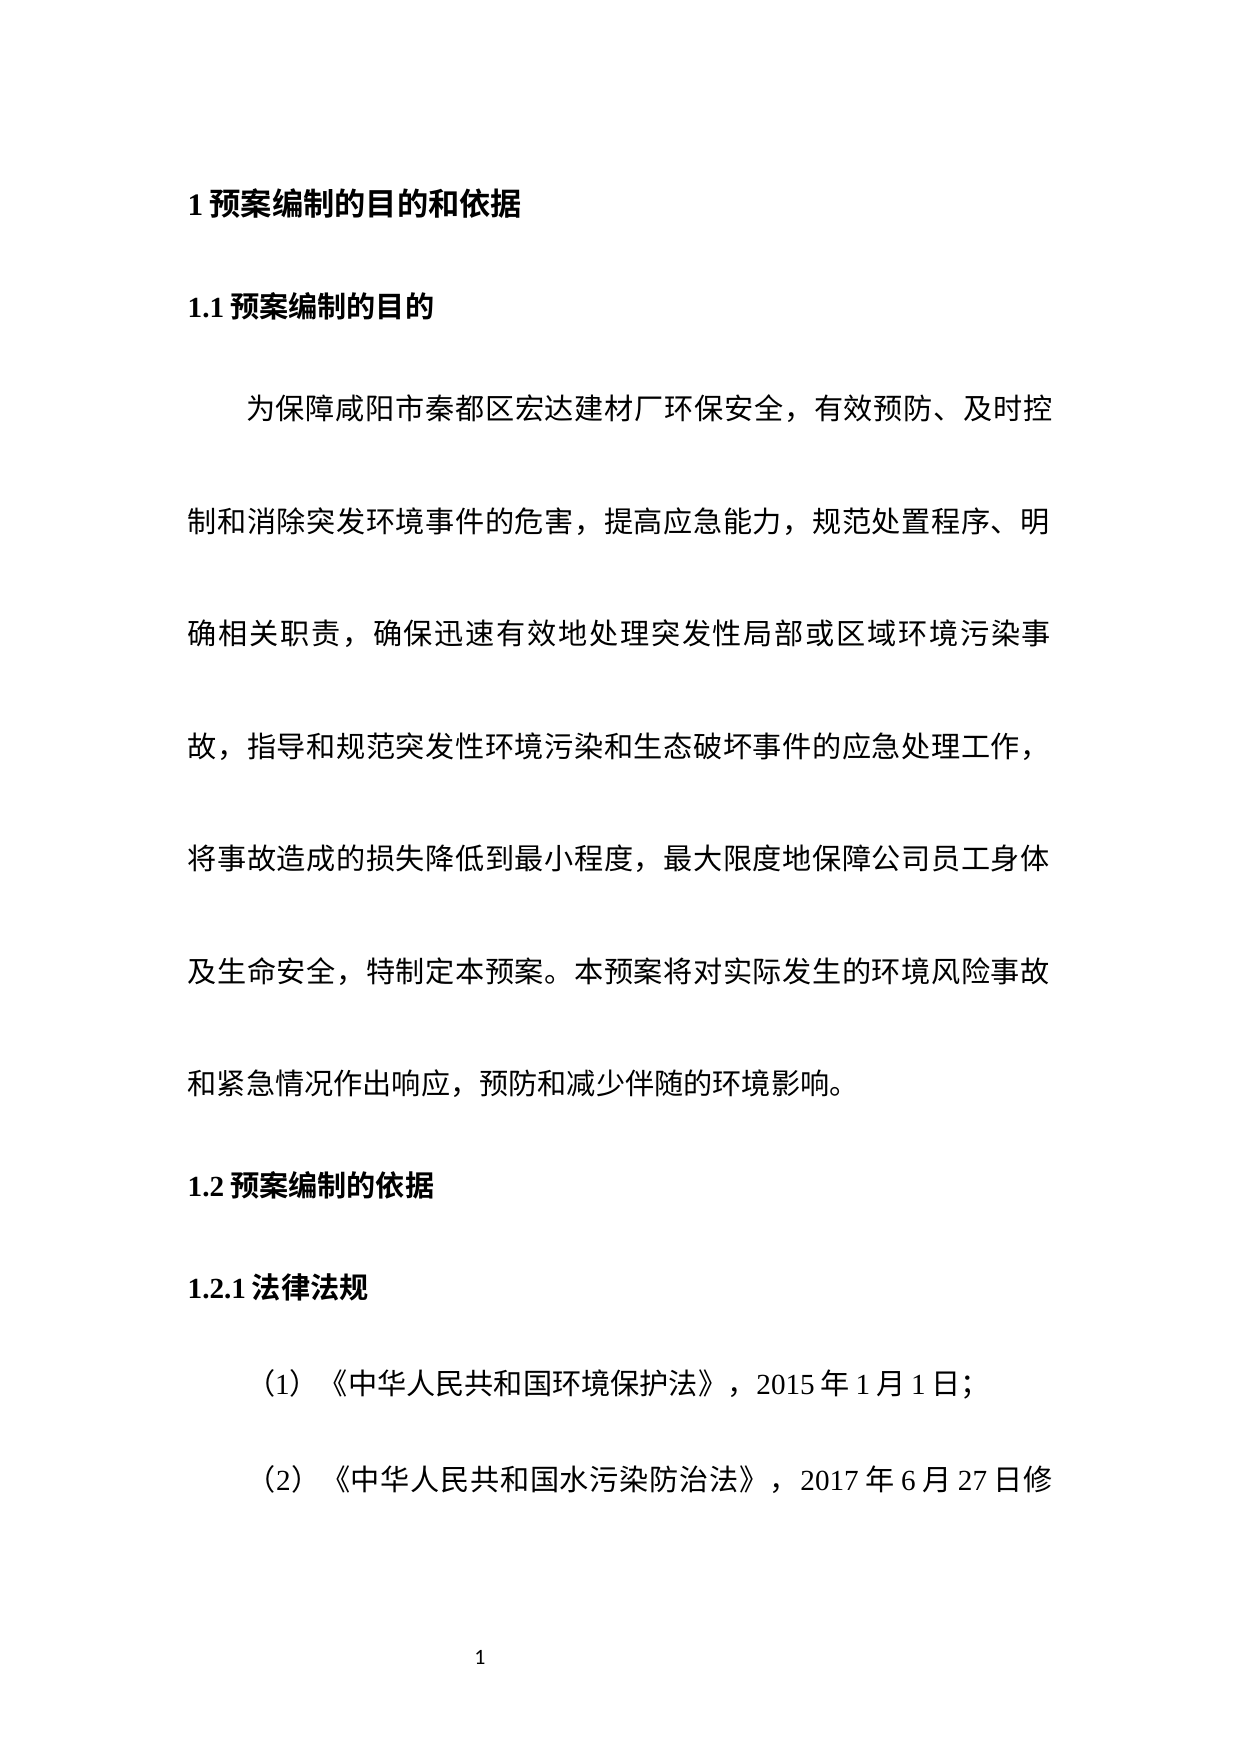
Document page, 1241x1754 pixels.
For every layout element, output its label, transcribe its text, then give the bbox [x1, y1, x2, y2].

text 为保障咸阳市秦都区宏达建材厂环保安全，有效预防、及时控制和消除突发环境事件的危害，提高应急能力，规范处置程序、明确相关职责，确保迅速有效地处理突发性局部或区域环境污染事故，指导和规范突发性环境污染和生态破坏事件的应急处理工作，将事故造成的损失降低到最小程度，最大限度地保障公司员工身体及生命安全，特制定本预案。本预案将对实际发生的环境风险事故和紧急情况作出响应，预防和减少伴随的环境影响。 [187, 369, 1053, 1119]
subtitle 1.1预案编制的目的 [187, 268, 1053, 343]
text （1）《中华人民共和国环境保护法》，2015年1月1日； [187, 1344, 1053, 1419]
subtitle 1.2预案编制的依据 [187, 1146, 1053, 1221]
text 1.2.1法律法规 [187, 1248, 1053, 1323]
subtitle 1预案编制的目的和依据 [187, 164, 1053, 239]
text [187, 1440, 1053, 1515]
